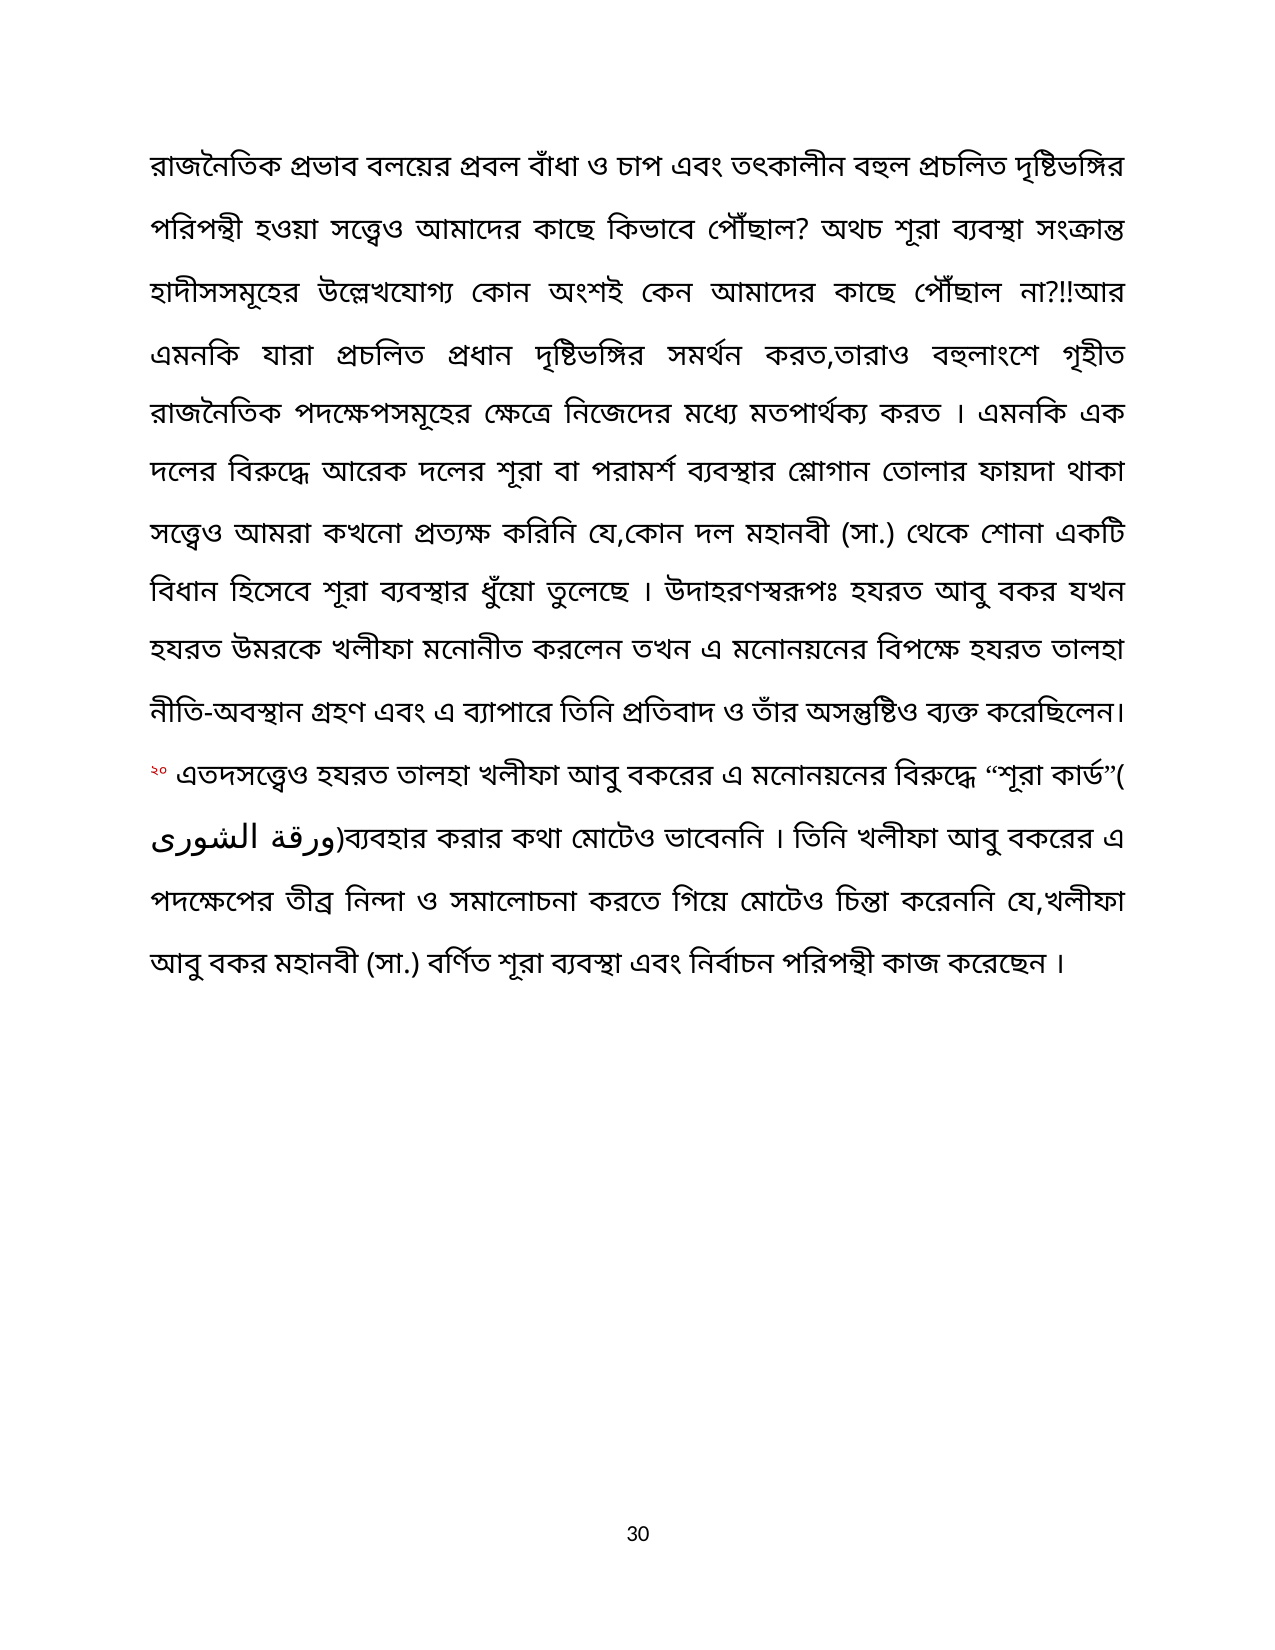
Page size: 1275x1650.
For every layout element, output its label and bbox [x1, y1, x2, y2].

text [150, 150, 1125, 986]
